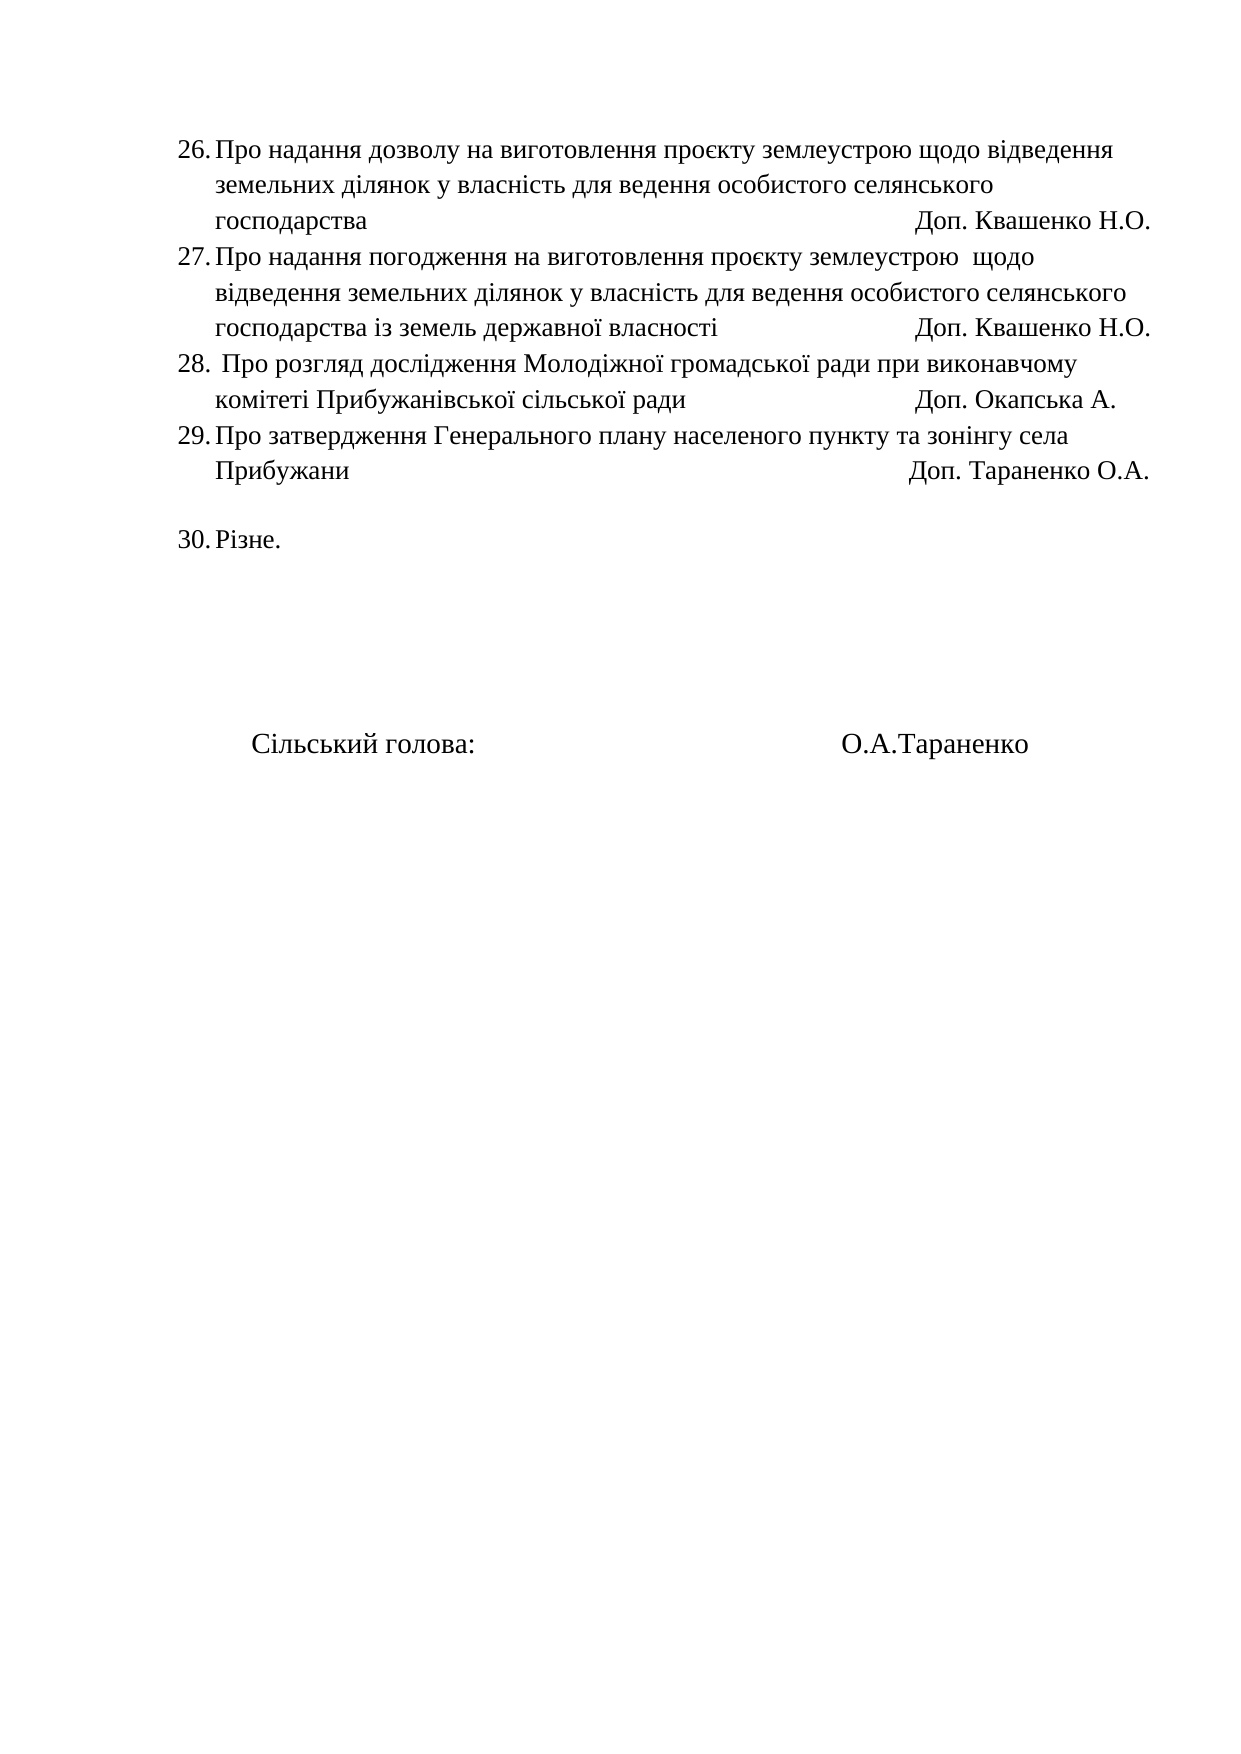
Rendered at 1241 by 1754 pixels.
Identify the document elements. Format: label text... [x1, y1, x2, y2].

list Про розгляд дослідження Молодіжної громадської ради при виконавчому комітеті Прибужанівської сільської ради Доп. Окапська А. [177, 347, 1152, 414]
list Про надання погодження на виготовлення проєкту землеустрою щодо відведення земельних ділянок у власність для ведення особистого селянського господарства із земель державної власності Доп. Квашенко Н.О. [177, 240, 1152, 343]
list Різне. [177, 523, 1152, 554]
text Сільський голова: О.А.Тараненко [177, 726, 1152, 759]
list Про надання дозволу на виготовлення проєкту землеустрою щодо відведення земельних ділянок у власність для ведення особистого селянського господарства Доп. Квашенко Н.О. [177, 133, 1152, 236]
list Про затвердження Генерального плану населеного пункту та зонінгу села Прибужани Доп. Тараненко О.А. [177, 419, 1152, 519]
